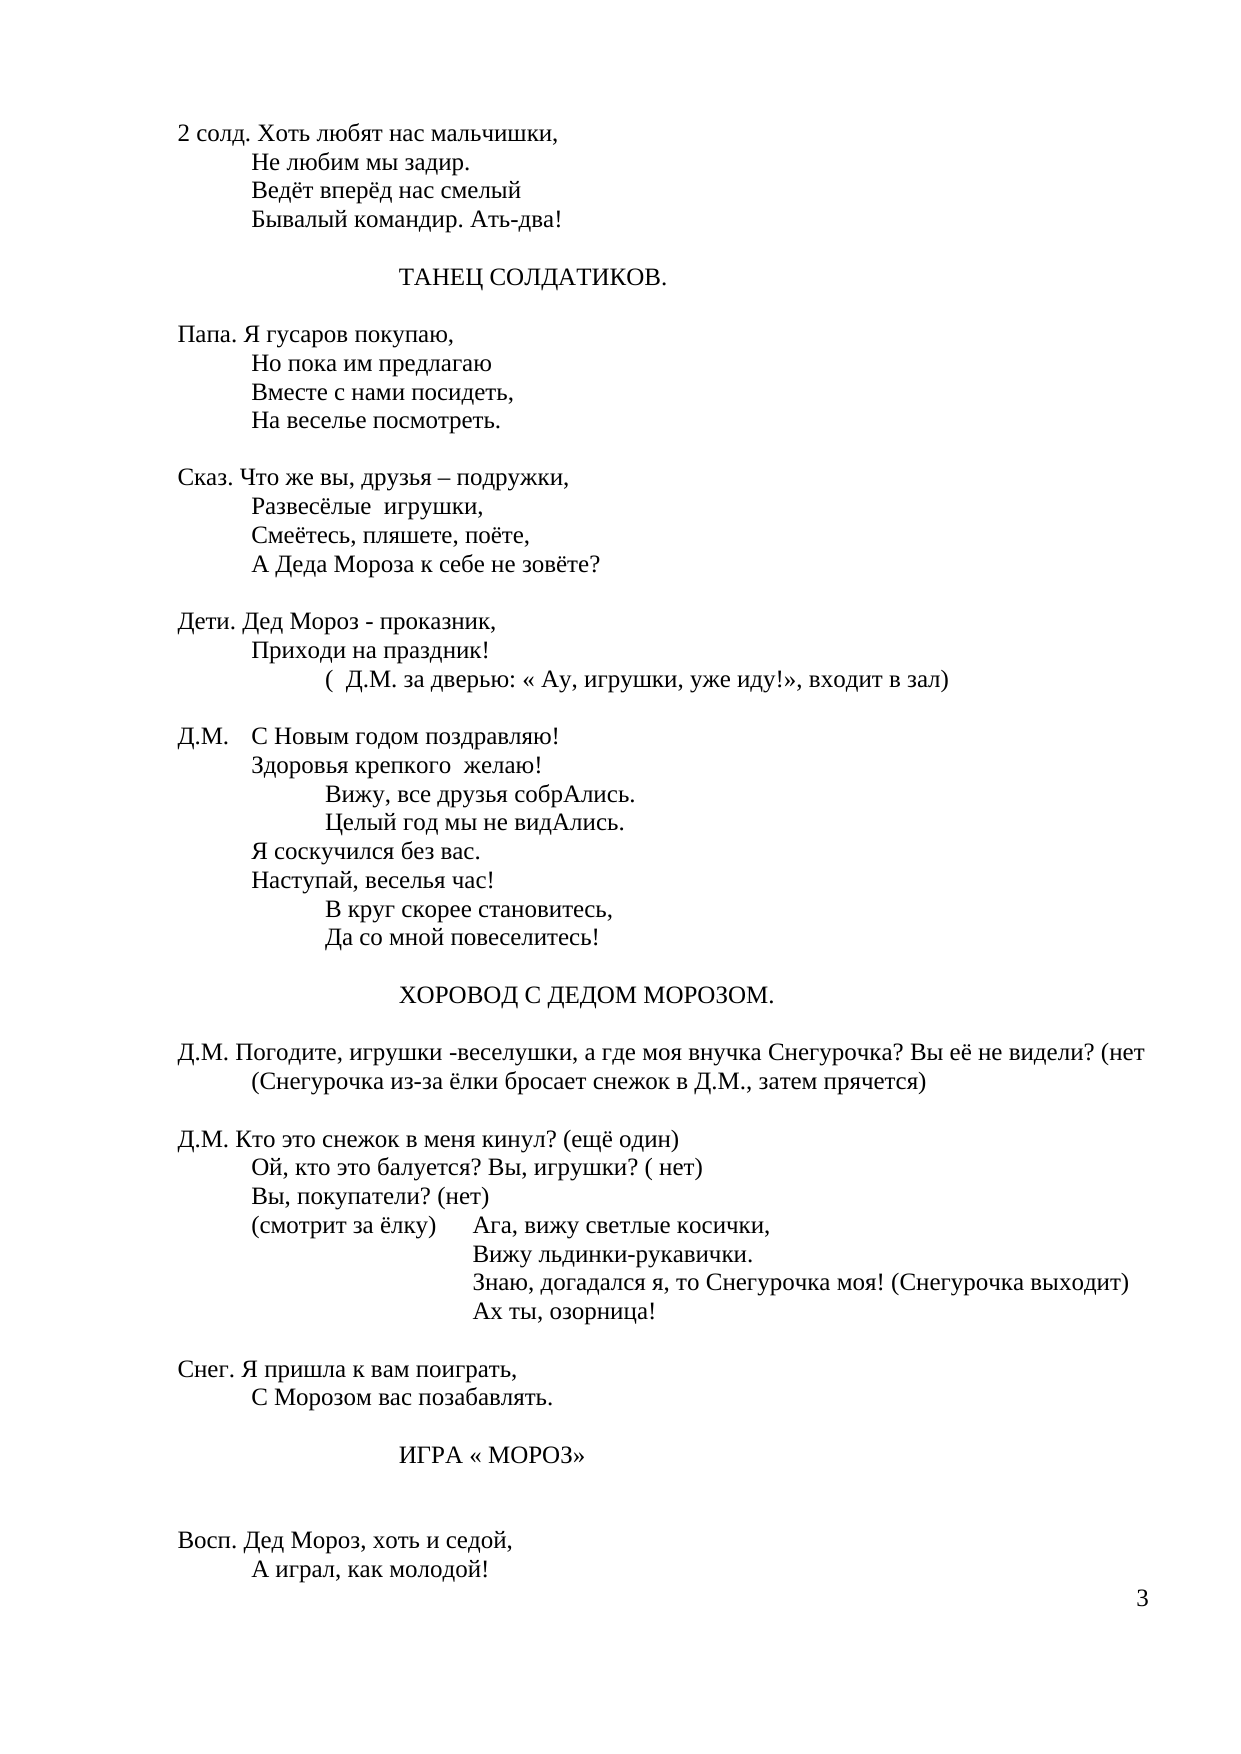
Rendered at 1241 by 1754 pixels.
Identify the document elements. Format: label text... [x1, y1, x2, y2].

text А играл, как молодой! [177, 1554, 1152, 1583]
text Бывалый командир. Ать-два! [177, 204, 1152, 233]
text 3 [177, 1583, 1152, 1612]
text Здоровья крепкого желаю! [177, 750, 1152, 779]
text Смеётесь, пляшете, поёте, [177, 520, 1152, 549]
text Ведёт вперёд нас смелый [177, 176, 1152, 204]
text ТАНЕЦ СОЛДАТИКОВ. [177, 262, 1152, 291]
text А Деда Мороза к себе не зовёте? [177, 549, 1152, 577]
text (смотрит за ёлку) Ага, вижу светлые косички, [177, 1210, 1152, 1239]
text Вижу, все друзья собрАлись. [177, 779, 1152, 807]
text 2 солд. Хоть любят нас мальчишки, [177, 118, 1152, 147]
text Знаю, догадался я, то Снегурочка моя! (Снегурочка выходит) [177, 1267, 1152, 1296]
text (Снегурочка из-за ёлки бросает снежок в Д.М., затем прячется) [177, 1066, 1152, 1095]
text Д.М. Кто это снежок в меня кинул? (ещё один) [177, 1124, 1152, 1152]
text ХОРОВОД С ДЕДОМ МОРОЗОМ. [177, 980, 1152, 1009]
text Д.М. Погодите, игрушки -веселушки, а где моя внучка Снегурочка? Вы её не видели? (нет [177, 1037, 1152, 1066]
text Восп. Дед Мороз, хоть и седой, [177, 1525, 1152, 1554]
text Приходи на праздник! [177, 635, 1152, 664]
text Снег. Я пришла к вам поиграть, [177, 1354, 1152, 1382]
text Я соскучился без вас. [177, 836, 1152, 865]
text Сказ. Что же вы, друзья – подружки, [177, 462, 1152, 491]
text Наступай, веселья час! [177, 865, 1152, 894]
text С Морозом вас позабавлять. [177, 1382, 1152, 1411]
text Но пока им предлагаю [177, 348, 1152, 377]
text На веселье посмотреть. [177, 406, 1152, 434]
text Вместе с нами посидеть, [177, 377, 1152, 406]
text Вижу льдинки-рукавички. [177, 1239, 1152, 1267]
text ( Д.М. за дверью: « Ау, игрушки, уже иду!», входит в зал) [177, 664, 1152, 692]
text Не любим мы задир. [177, 147, 1152, 176]
text Целый год мы не видАлись. [177, 807, 1152, 836]
text Дети. Дед Мороз - проказник, [177, 606, 1152, 635]
text В круг скорее становитесь, [177, 894, 1152, 922]
text Ах ты, озорница! [177, 1296, 1152, 1325]
text Д.М. С Новым годом поздравляю! [177, 721, 1152, 750]
text Ой, кто это балуется? Вы, игрушки? ( нет) [177, 1152, 1152, 1181]
text ИГРА « МОРОЗ» [177, 1440, 1152, 1469]
text Вы, покупатели? (нет) [177, 1181, 1152, 1210]
text Развесёлые игрушки, [177, 491, 1152, 520]
text Да со мной повеселитесь! [177, 922, 1152, 951]
text Папа. Я гусаров покупаю, [177, 319, 1152, 348]
